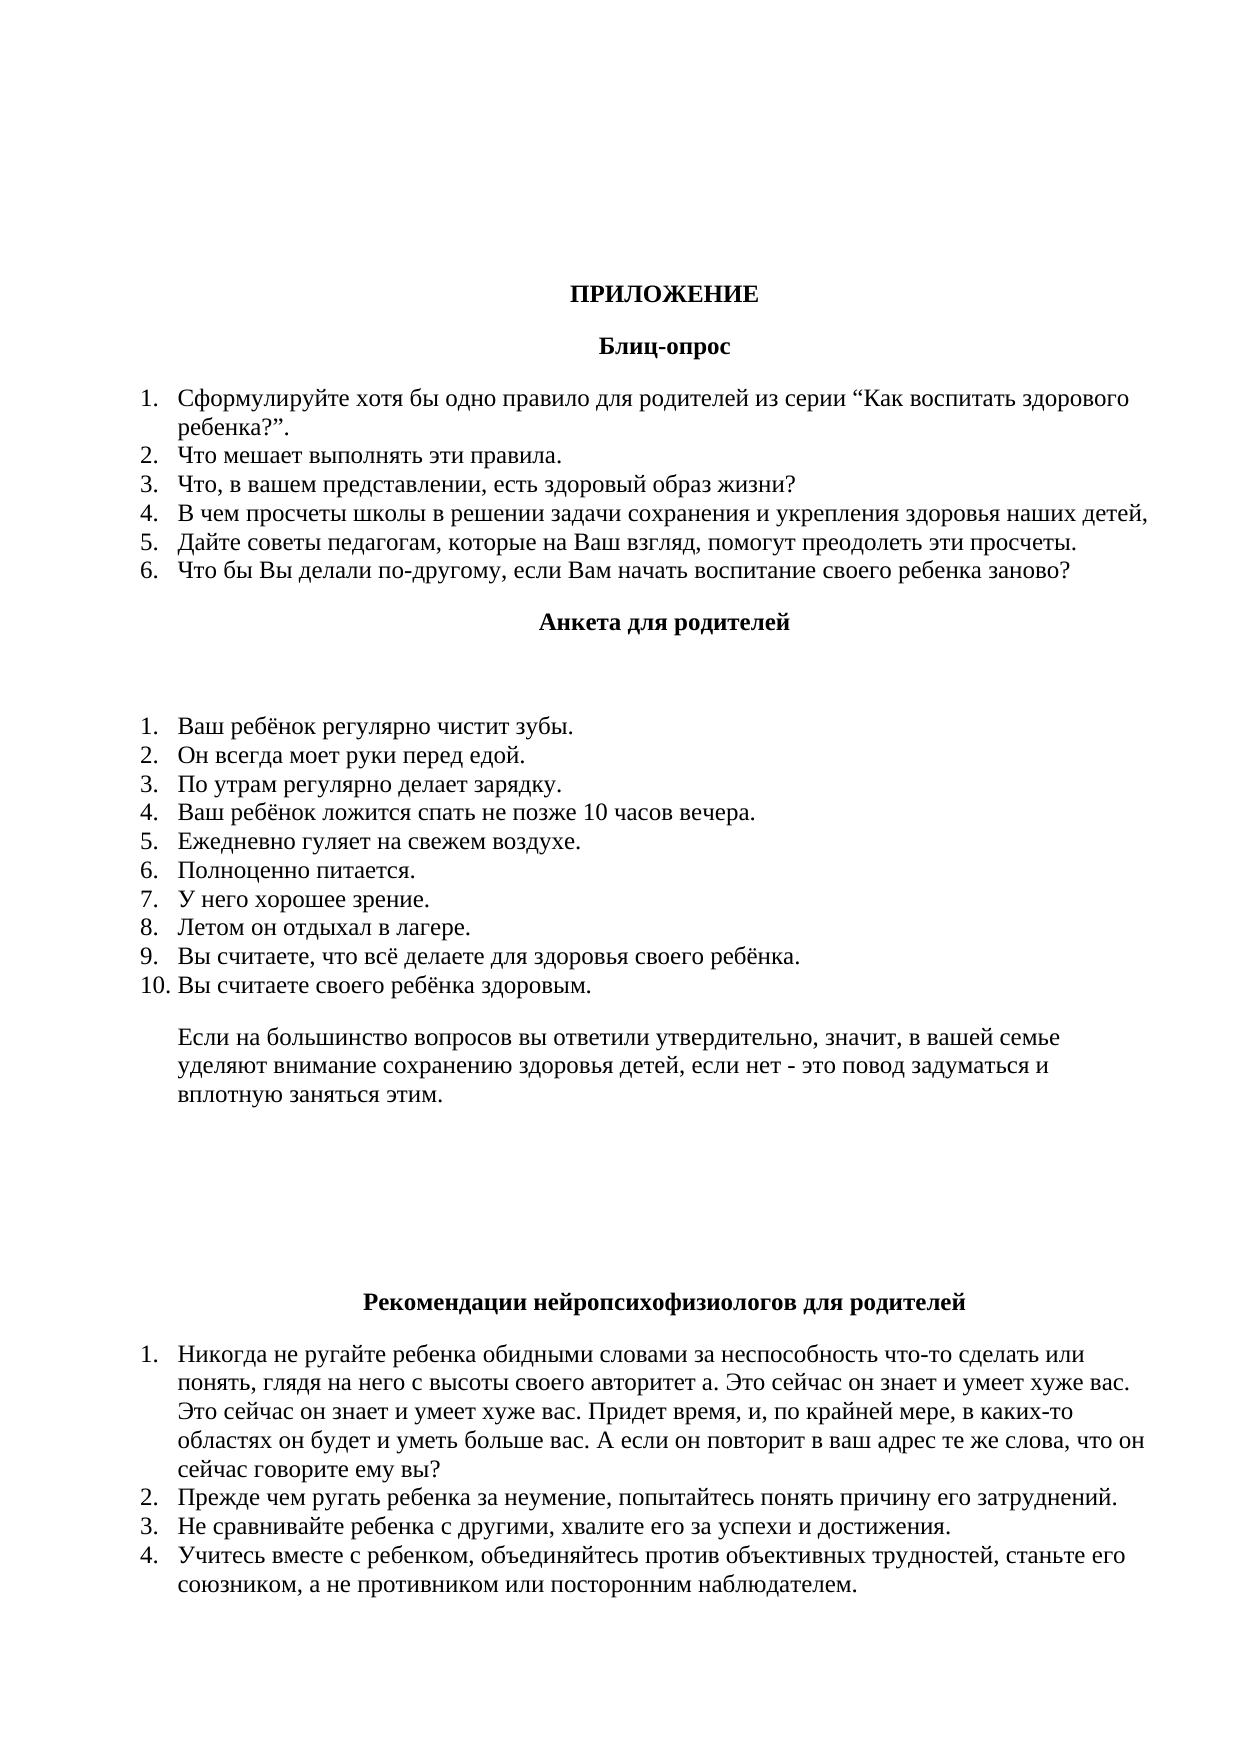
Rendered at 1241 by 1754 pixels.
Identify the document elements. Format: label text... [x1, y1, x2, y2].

list В чем просчеты школы в решении задачи сохранения и укрепления здоровья наших детей, [140, 498, 1152, 527]
list Он всегда моет руки перед едой. [140, 740, 1152, 769]
text ПРИЛОЖЕНИЕ [177, 279, 1152, 308]
list Дайте советы педагогам, которые на Ваш взгляд, помогут преодолеть эти просчеты. [140, 527, 1152, 556]
list Не сравнивайте ребенка с другими, хвалите его за успехи и достижения. [140, 1511, 1152, 1540]
list Ваш ребёнок регулярно чистит зубы. [140, 711, 1152, 740]
text Блиц-опрос [177, 331, 1152, 360]
list Вы считаете, что всё делаете для здоровья своего ребёнка. [140, 941, 1152, 970]
list Ежедневно гуляет на свежем воздухе. [140, 826, 1152, 855]
text Анкета для родителей [177, 607, 1152, 636]
list Прежде чем ругать ребенка за неумение, попытайтесь понять причину его затруднений. [140, 1482, 1152, 1511]
list По утрам регулярно делает зарядку. [140, 769, 1152, 797]
list Что, в вашем представлении, есть здоровый образ жизни? [140, 469, 1152, 498]
list Летом он отдыхал в лагере. [140, 912, 1152, 941]
list Ваш ребёнок ложится спать не позже 10 часов вечера. [140, 797, 1152, 826]
text Если на большинство вопросов вы ответили утвердительно, значит, в вашей семье уделяют внимание сохранению здоровья детей, если нет - это повод задуматься и вплотную заняться этим. [177, 1022, 1152, 1108]
list Учитесь вместе с ребенком, объединяйтесь против объективных трудностей, станьте его союзником, а не противником или посторонним наблюдателем. [140, 1540, 1152, 1597]
text Рекомендации нейропсихофизиологов для родителей [177, 1287, 1152, 1316]
list Вы считаете своего ребёнка здоровым. [140, 970, 1152, 999]
list Что мешает выполнять эти правила. [140, 441, 1152, 469]
list У него хорошее зрение. [140, 884, 1152, 912]
list Никогда не ругайте ребенка обидными словами за неспособность что-то сделать или понять, глядя на него с высоты своего авторитет а. Это сейчас он знает и умеет хуже вас. Это сейчас он знает и умеет хуже вас. Придет время, и, по крайней мере, в каких-то областях он будет и уметь больше вас. А если он повторит в ваш адрес те же слова, что он сейчас говорите ему вы? [140, 1339, 1152, 1482]
list Сформулируйте хотя бы одно правило для родителей из серии “Как воспитать здорового ребенка?”. [140, 383, 1152, 441]
list Полноценно питается. [140, 855, 1152, 884]
list Что бы Вы делали по-другому, если Вам начать воспитание своего ребенка заново? [140, 556, 1152, 584]
